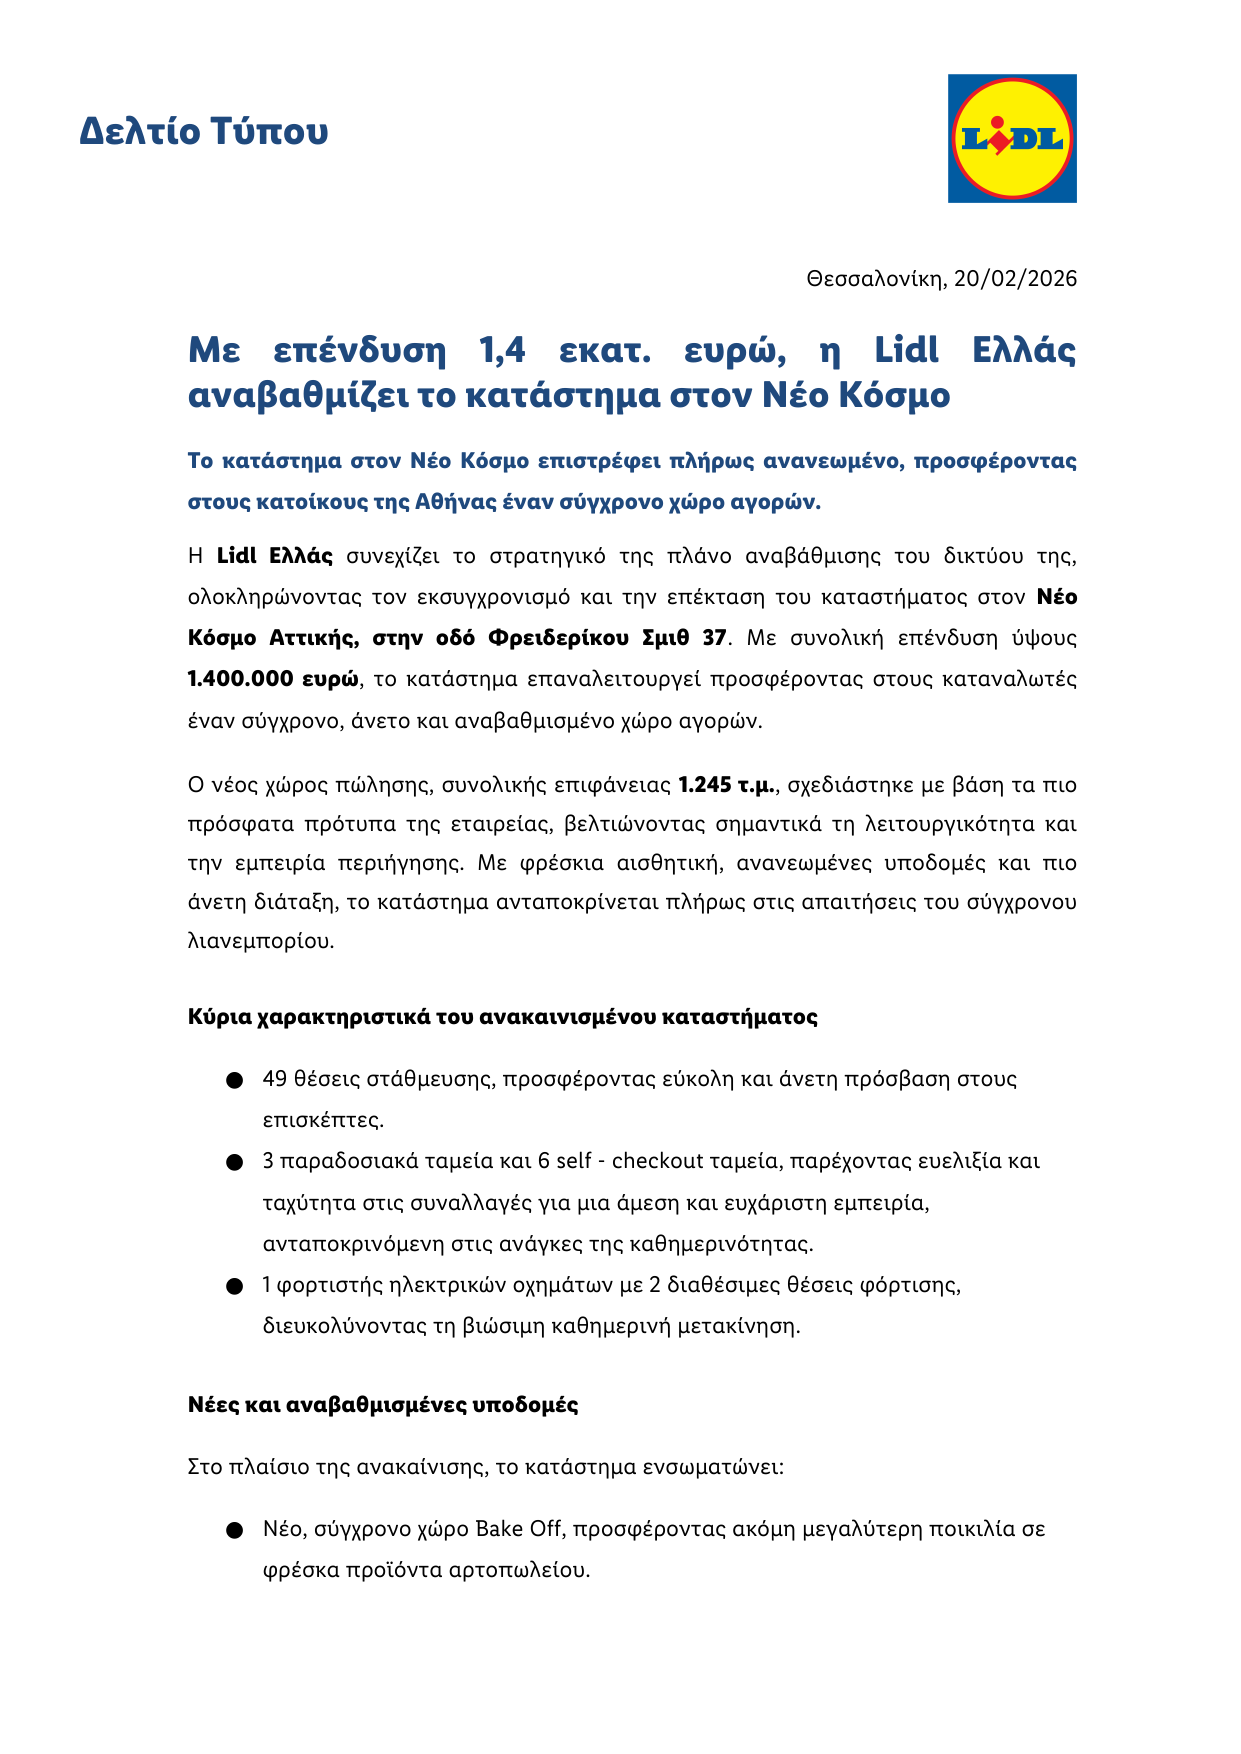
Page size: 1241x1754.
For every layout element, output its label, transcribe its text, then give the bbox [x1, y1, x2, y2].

list 49 θέσεις στάθμευσης, προσφέροντας εύκολη και άνετη πρόσβαση στους επισκέπτες. [225, 1064, 1078, 1133]
text Η Lidl Ελλάς συνεχίζει το στρατηγικό της πλάνο αναβάθμισης του δικτύου της, ολοκληρώνοντας τον εκσυγχρονισμό και την επέκταση του καταστήματος στον Νέο Κόσμο Αττικής, στην οδό Φρειδερίκου Σμιθ 37. Με συνολική επένδυση ύψους 1.400.000 ευρώ, το κατάστημα επαναλειτουργεί προσφέροντας στους καταναλωτές έναν σύγχρονο, άνετο και αναβαθμισμένο χώρο αγορών. [187, 541, 1078, 734]
list 1 φορτιστής ηλεκτρικών οχημάτων με 2 διαθέσιμες θέσεις φόρτισης, διευκολύνοντας τη βιώσιμη καθημερινή μετακίνηση. [225, 1271, 1078, 1339]
text Με επένδυση 1,4 εκατ. ευρώ, η Lidl Ελλάς αναβαθμίζει το κατάστημα στον Νέο Κόσμο [187, 327, 1078, 417]
text Θεσσαλονίκη, 20/02/2026 [187, 265, 1078, 292]
list 3 παραδοσιακά ταμεία και 6 self - checkout ταμεία, παρέχοντας ευελιξία και ταχύτητα στις συναλλαγές για μια άμεση και ευχάριστη εμπειρία, ανταποκρινόμενη στις ανάγκες της καθημερινότητας. [225, 1147, 1078, 1257]
subtitle Νέες και αναβαθμισμένες υποδομές [187, 1391, 1078, 1418]
text Το κατάστημα στον Νέο Κόσμο επιστρέφει πλήρως ανανεωμένο, προσφέροντας στους κατοίκους της Αθήνας έναν σύγχρονο χώρο αγορών. [187, 446, 1078, 515]
text Ο νέος χώρος πώλησης, συνολικής επιφάνειας 1.245 τ.μ., σχεδιάστηκε με βάση τα πιο πρόσφατα πρότυπα της εταιρείας, βελτιώνοντας σημαντικά τη λειτουργικότητα και την εμπειρία περιήγησης. Με φρέσκια αισθητική, ανανεωμένες υποδομές και πιο άνετη διάταξη, το κατάστημα ανταποκρίνεται πλήρως στις απαιτήσεις του σύγχρονου λιανεμπορίου. [187, 770, 1078, 954]
picture [947, 73, 1078, 204]
text Στο πλαίσιο της ανακαίνισης, το κατάστημα ενσωματώνει: [187, 1453, 1078, 1480]
list Νέο, σύγχρονο χώρο Bake Off, προσφέροντας ακόμη μεγαλύτερη ποικιλία σε φρέσκα προϊόντα αρτοπωλείου. [225, 1514, 1078, 1583]
subtitle Κύρια χαρακτηριστικά του ανακαινισμένου καταστήματος [187, 1003, 1078, 1030]
